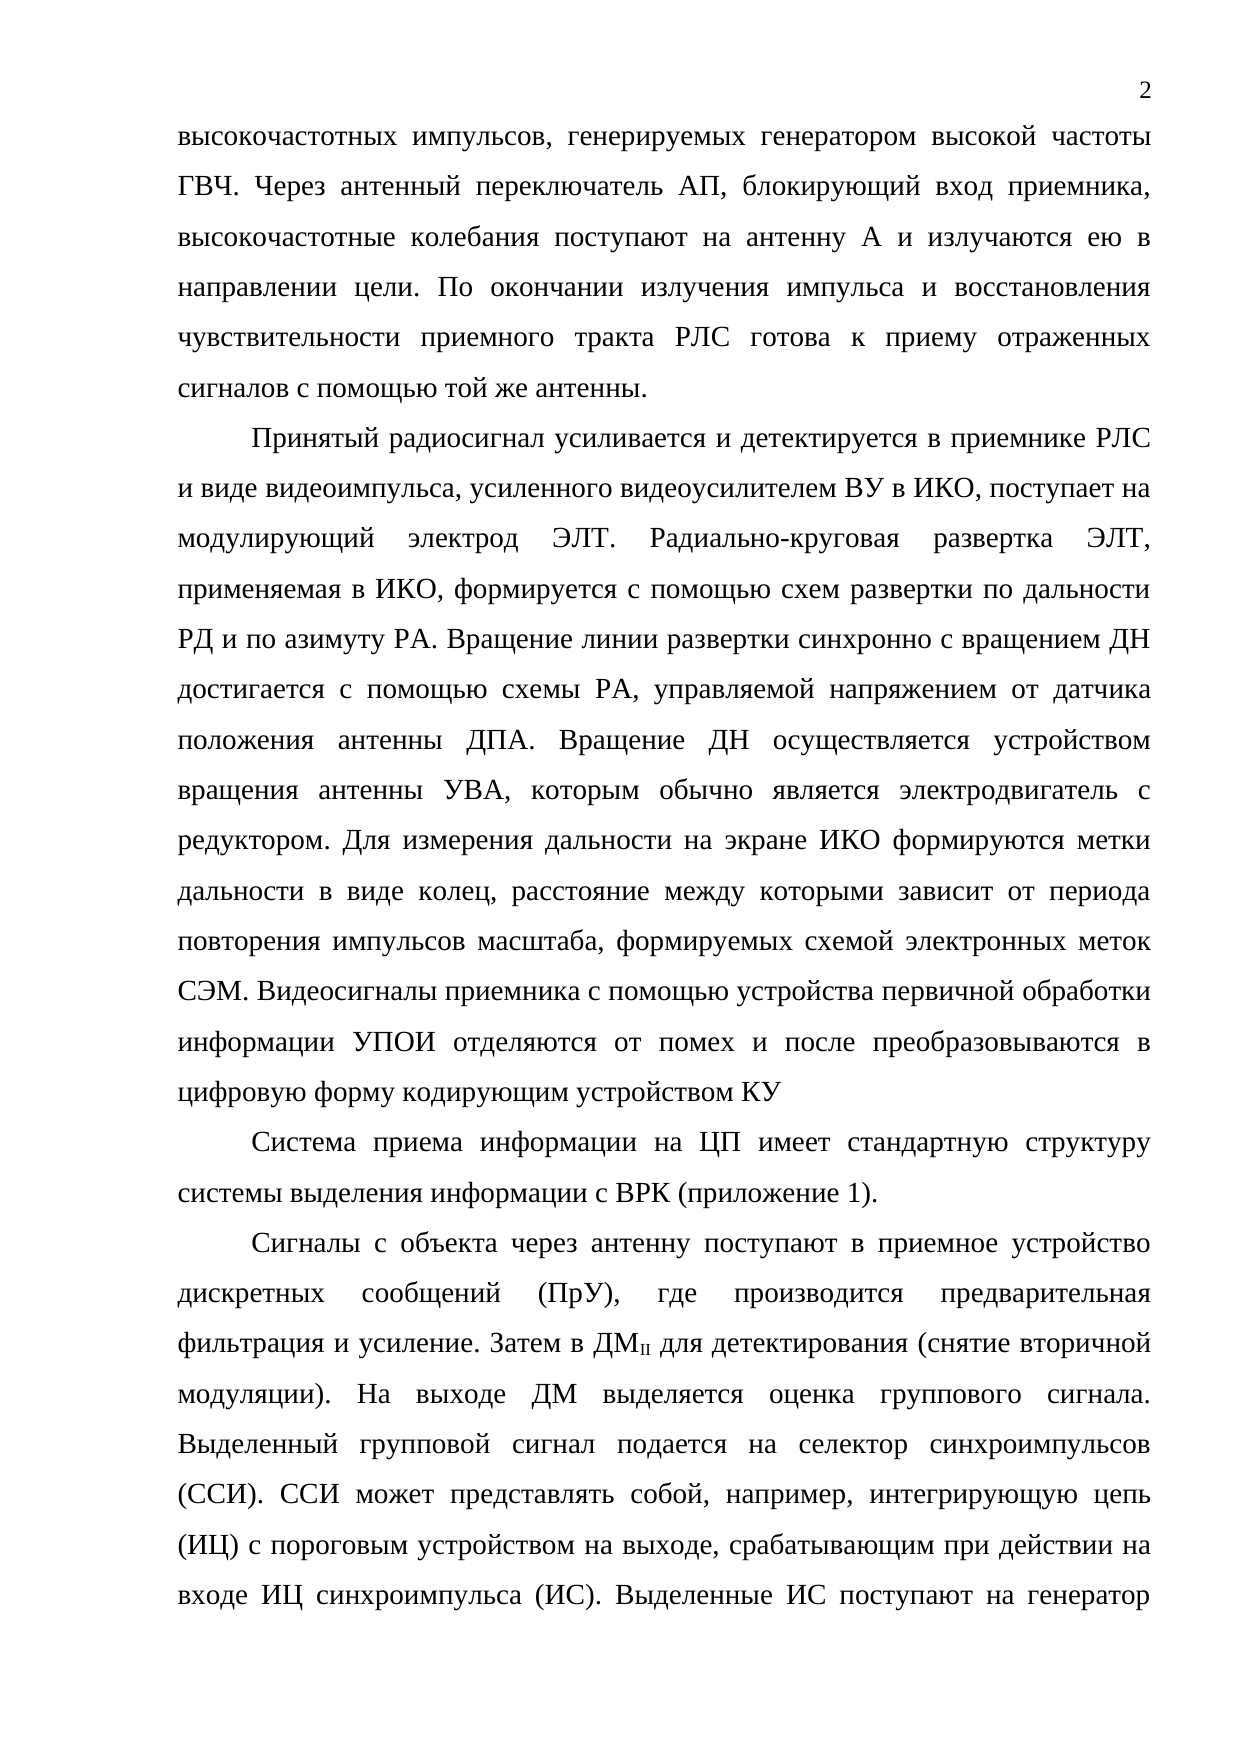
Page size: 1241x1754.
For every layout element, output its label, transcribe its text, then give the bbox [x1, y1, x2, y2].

text Система приема информации на ЦП имеет стандартную структуру системы выделения информации с ВРК (приложение 1). [177, 1124, 1152, 1208]
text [177, 118, 1152, 403]
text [177, 1225, 1152, 1611]
text Принятый радиосигнал усиливается и детектируется в приемнике РЛС и виде видеоимпульса, усиленного видеоусилителем ВУ в ИКО, поступает на модулирующий электрод ЭЛТ. Радиально-круговая развертка ЭЛТ, применяемая в ИКО, формируется с помощью схем развертки по дальности РД и по азимуту РА. Вращение линии развертки синхронно с вращением ДН достигается с помощью схемы РА, управляемой напряжением от датчика положения антенны ДПА. Вращение ДН осуществляется устройством вращения антенны УВА, которым обычно является электродвигатель с редуктором. Для измерения дальности на экране ИКО формируются метки дальности в виде колец, расстояние между которыми зависит от периода повторения импульсов масштаба, формируемых схемой электронных меток СЭМ. Видеосигналы приемника с помощью устройства первичной обработки информации УПОИ отделяются от помех и после преобразовываются в цифровую форму кодирующим устройством КУ [177, 420, 1152, 1108]
